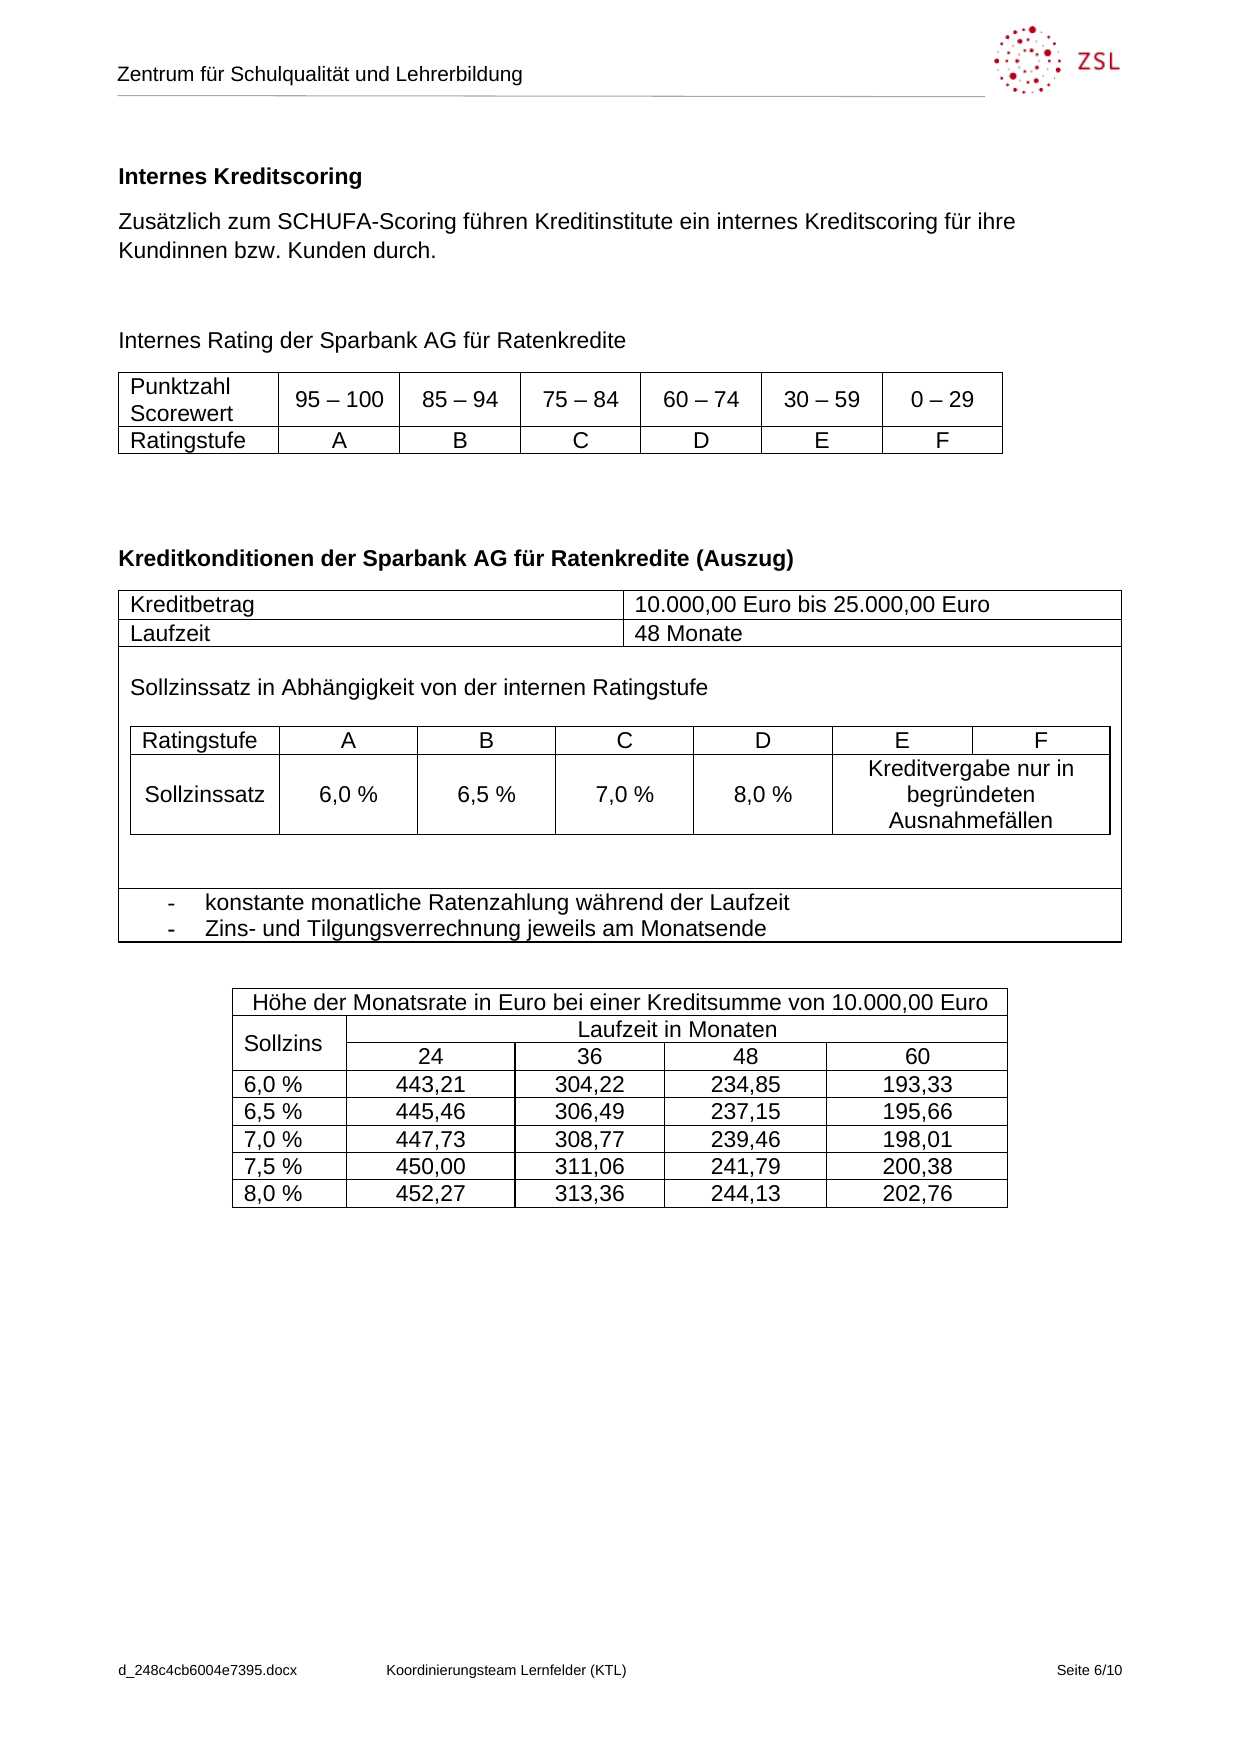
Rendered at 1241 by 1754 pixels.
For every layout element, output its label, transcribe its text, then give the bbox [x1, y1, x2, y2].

table_cell 60 [827, 1043, 1007, 1070]
table_cell 8,0 % [233, 1180, 346, 1207]
table_header 95 – 100 [279, 373, 399, 426]
table_cell 241,79 [665, 1153, 826, 1179]
text Kreditkonditionen der Sparbank AG für Ratenkredite (Auszug) [118, 544, 1122, 571]
table_cell 48 [665, 1043, 826, 1070]
table_cell 445,46 [347, 1098, 514, 1124]
table_cell 239,46 [665, 1126, 826, 1152]
table_cell 200,38 [827, 1153, 1007, 1179]
table_cell 306,49 [516, 1098, 664, 1124]
table_cell 198,01 [827, 1126, 1007, 1152]
table_header 60 – 74 [641, 373, 761, 426]
table_cell 6,5 % [233, 1098, 346, 1124]
table_cell 193,33 [827, 1071, 1007, 1097]
table_cell 447,73 [347, 1126, 514, 1152]
table_cell 308,77 [516, 1126, 664, 1152]
table_cell Laufzeit [119, 620, 623, 646]
table_header Höhe der Monatsrate in Euro bei einer Kreditsumme von 10.000,00 Euro [233, 989, 1007, 1015]
table_cell Laufzeit in Monaten [347, 1016, 1007, 1042]
table_cell 311,06 [516, 1153, 664, 1179]
table_cell 6,0 % [233, 1071, 346, 1097]
table_cell F [883, 427, 1002, 453]
table_header 10.000,00 Euro bis 25.000,00 Euro [624, 591, 1121, 619]
table_cell 24 [347, 1043, 514, 1070]
table_cell E [762, 427, 882, 453]
text Zusätzlich zum SCHUFA-Scoring führen Kreditinstitute ein internes Kreditscoring für ihre Kundinnen bzw. Kunden durch. [118, 208, 1122, 263]
table_cell 443,21 [347, 1071, 514, 1097]
table_cell A [279, 427, 399, 453]
table_header 85 – 94 [400, 373, 520, 426]
table_cell D [641, 427, 761, 453]
table_cell B [400, 427, 520, 453]
table_cell Sollzinssatz in Abhängigkeit von der internen Ratingstufe [119, 647, 1121, 887]
table_cell Sollzins [233, 1016, 346, 1070]
table_header 75 – 84 [521, 373, 640, 426]
table_header Kreditbetrag [119, 591, 623, 619]
table_cell 234,85 [665, 1071, 826, 1097]
table_cell 450,00 [347, 1153, 514, 1179]
table_header 30 – 59 [762, 373, 882, 426]
table_cell 237,15 [665, 1098, 826, 1124]
table_cell konstante monatliche Ratenzahlung während der Laufzeit Zins- und Tilgungsverrechnung jeweils am Monatsende [119, 889, 1121, 941]
table_header Punktzahl Scorewert [119, 373, 278, 426]
table_cell 244,13 [665, 1180, 826, 1207]
table_cell Ratingstufe [119, 427, 278, 453]
table_cell 48 Monate [624, 620, 1121, 646]
table_cell 195,66 [827, 1098, 1007, 1124]
table_cell 202,76 [827, 1180, 1007, 1207]
table_cell 304,22 [516, 1071, 664, 1097]
table_cell 313,36 [516, 1180, 664, 1207]
text Internes Rating der Sparbank AG für Ratenkredite [118, 327, 1122, 353]
table_cell C [521, 427, 640, 453]
text Internes Kreditscoring [118, 163, 1122, 189]
table_header 0 – 29 [883, 373, 1002, 426]
table_cell 7,0 % [233, 1126, 346, 1152]
table_cell 36 [516, 1043, 664, 1070]
table_cell 7,5 % [233, 1153, 346, 1179]
picture [992, 25, 1122, 96]
table_cell 452,27 [347, 1180, 514, 1207]
